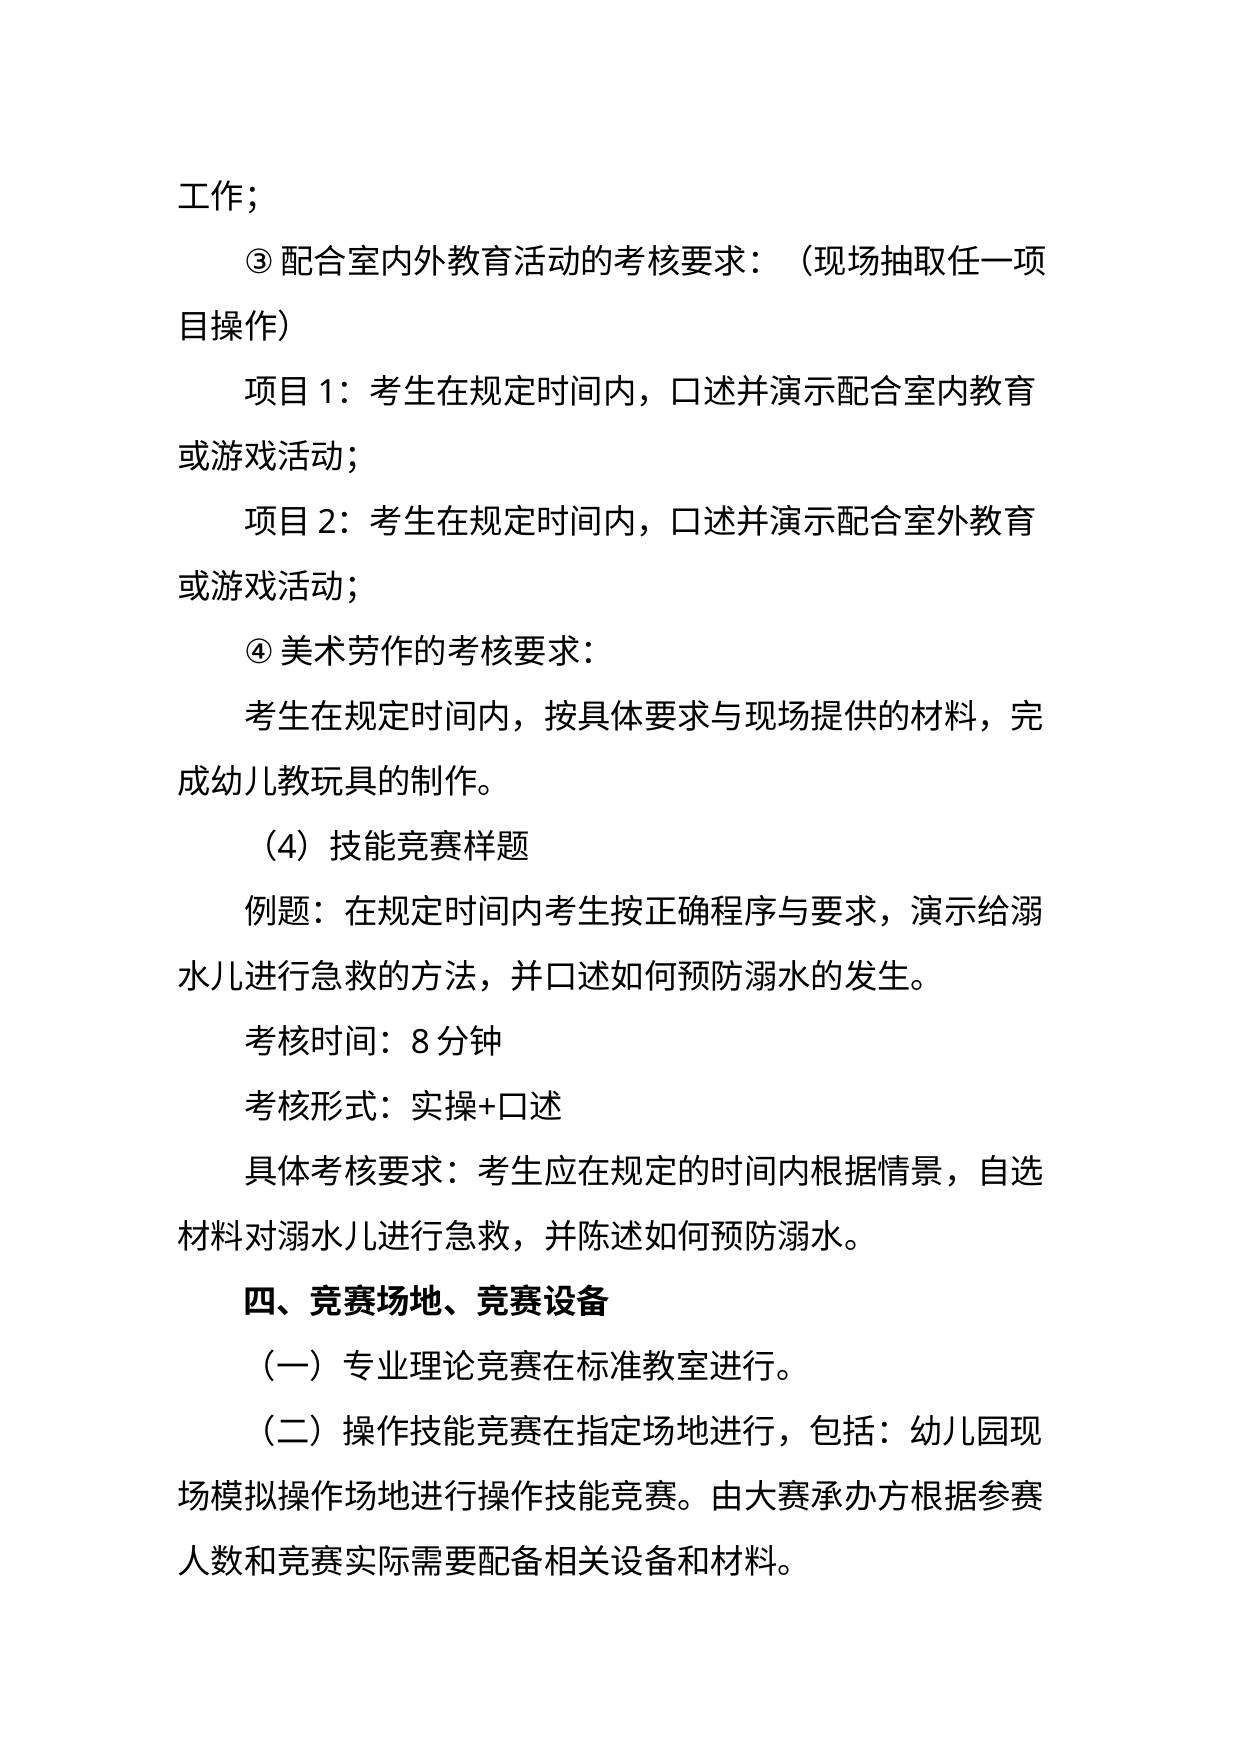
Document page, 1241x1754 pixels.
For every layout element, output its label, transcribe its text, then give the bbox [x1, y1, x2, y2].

text 四、竞赛场地、竞赛设备 [177, 1267, 1063, 1332]
text 例题：在规定时间内考生按正确程序与要求，演示给溺水儿进行急救的方法，并口述如何预防溺水的发生。 [177, 877, 1056, 1007]
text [177, 162, 1056, 227]
text 考生在规定时间内，按具体要求与现场提供的材料，完成幼儿教玩具的制作。 [177, 682, 1056, 812]
text 具体考核要求：考生应在规定的时间内根据情景，自选材料对溺水儿进行急救，并陈述如何预防溺水。 [177, 1137, 1056, 1267]
text （一）专业理论竞赛在标准教室进行。 [177, 1332, 1063, 1397]
text （二）操作技能竞赛在指定场地进行，包括：幼儿园现场模拟操作场地进行操作技能竞赛。由大赛承办方根据参赛人数和竞赛实际需要配备相关设备和材料。 [177, 1397, 1063, 1592]
text 项目2：考生在规定时间内，口述并演示配合室外教育或游戏活动； [177, 487, 1056, 617]
text （4）技能竞赛样题 [177, 812, 1056, 877]
text 考核时间：8分钟 [177, 1007, 1056, 1072]
text ③配合室内外教育活动的考核要求：（现场抽取任一项目操作） [177, 227, 1056, 357]
text 考核形式：实操+口述 [177, 1072, 1056, 1137]
text ④美术劳作的考核要求： [177, 617, 1056, 682]
text 项目1：考生在规定时间内，口述并演示配合室内教育或游戏活动； [177, 357, 1056, 487]
